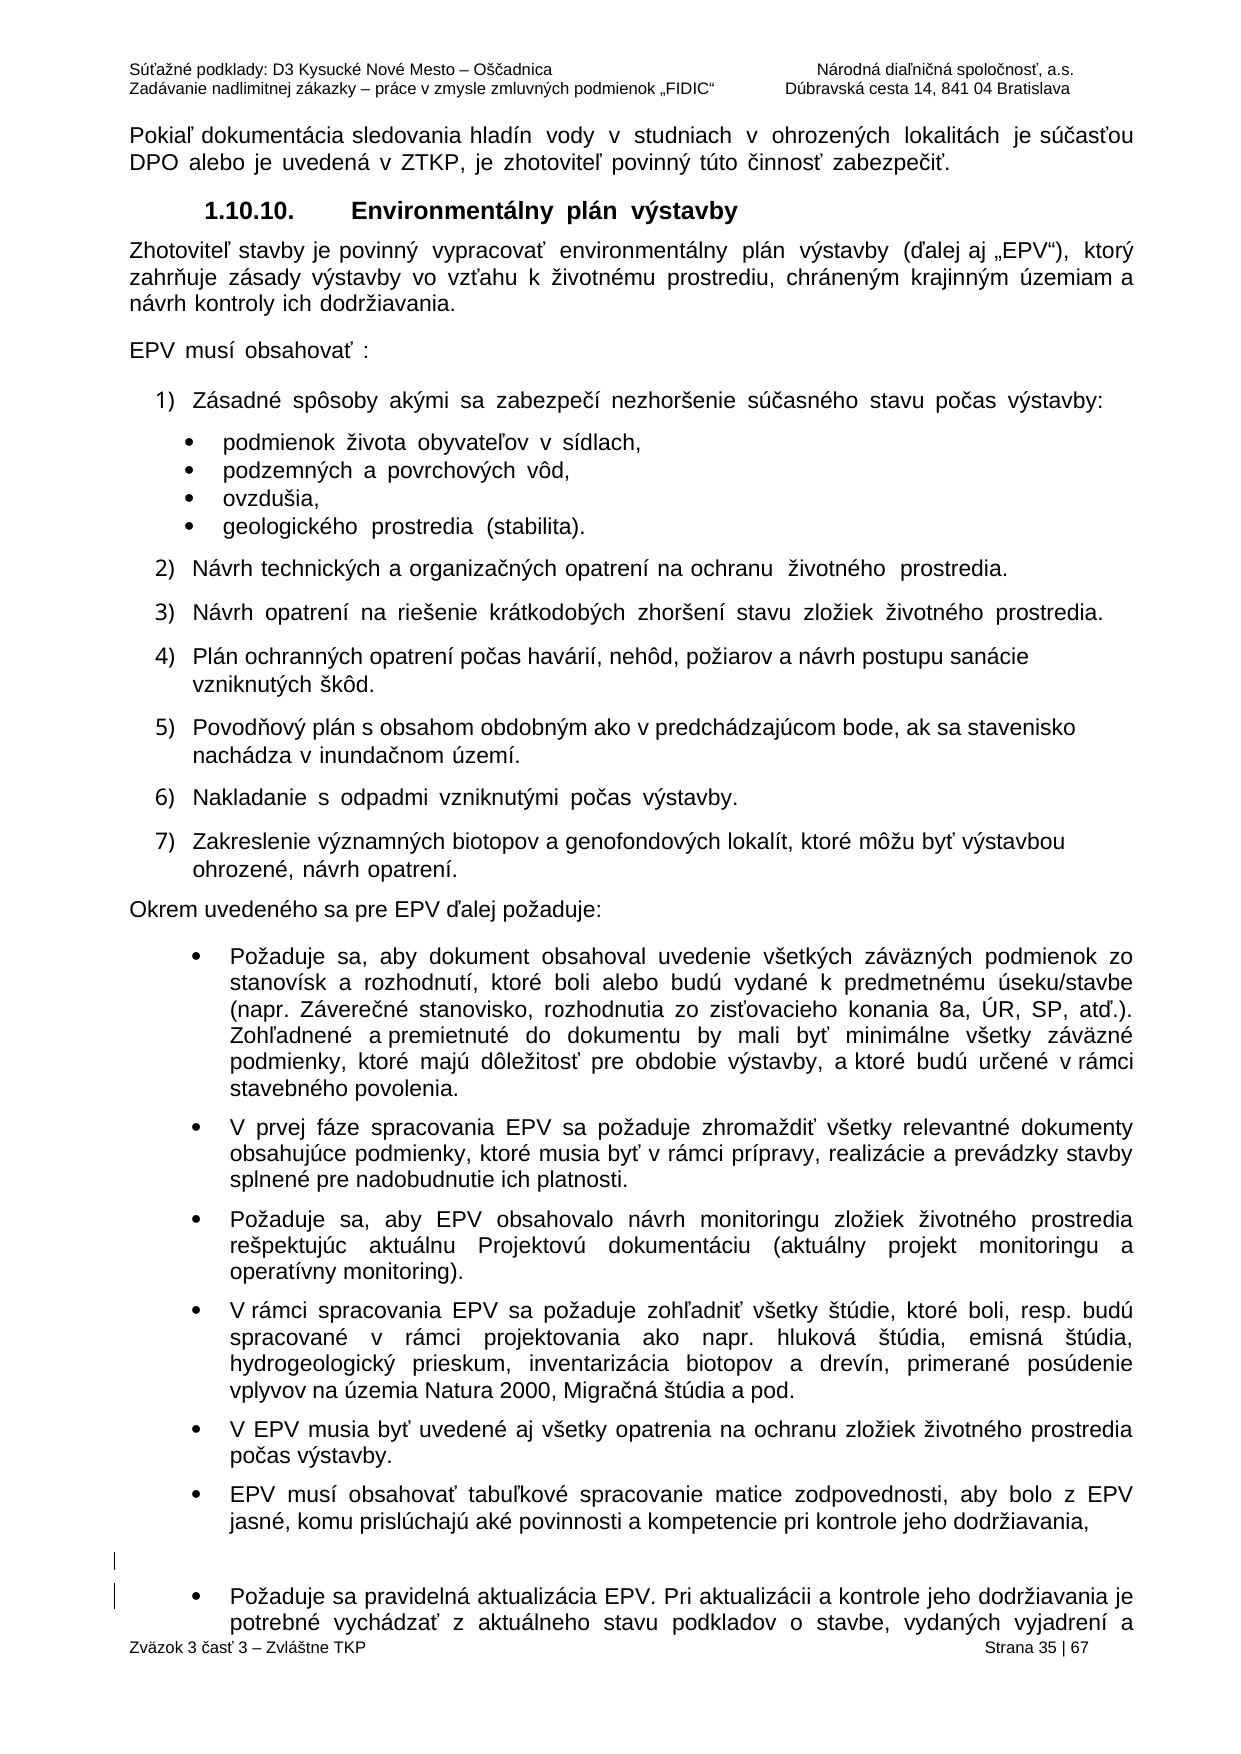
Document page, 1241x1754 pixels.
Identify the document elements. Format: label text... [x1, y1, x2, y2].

list V rámci spracovania EPV sa požaduje zohľadniť všetky štúdie, ktoré boli, resp. budú spracované v rámci projektovania ako napr. hluková štúdia, emisná štúdia, hydrogeologický prieskum, inventarizácia biotopov a drevín, primerané posúdenie vplyvov na územia Natura 2000, Migračná štúdia a pod. [192, 1297, 1134, 1403]
list podmienok života obyvateľov v sídlach, [185, 428, 1134, 456]
list Nakladanie s odpadmi vzniknutými počas výstavby. [154, 781, 1134, 812]
list Požaduje sa, aby EPV obsahovalo návrh monitoringu zložiek životného prostredia rešpektujúc aktuálnu Projektovú dokumentáciu (aktuálny projekt monitoringu a operatívny monitoring). [192, 1206, 1134, 1285]
list Návrh technických a organizačných opatrení na ochranu životného prostredia. [154, 552, 1123, 584]
subtitle Environmentálny plán výstavby [204, 196, 1134, 224]
list EPV musí obsahovať tabuľkové spracovanie matice zodpovednosti, aby bolo z EPV jasné, komu prislúchajú aké povinnosti a kompetencie pri kontrole jeho dodržiavania, [192, 1481, 1134, 1534]
text Okrem uvedeného sa pre EPV ďalej požaduje: [129, 896, 1134, 922]
list V EPV musia byť uvedené aj všetky opatrenia na ochranu zložiek životného prostredia počas výstavby. [192, 1416, 1134, 1468]
list Povodňový plán s obsahom obdobným ako v predchádzajúcom bode, ak sa stavenisko nachádza v inundačnom území. [155, 711, 1123, 768]
list Zásadné spôsoby akými sa zabezpečí nezhoršenie súčasného stavu počas výstavby: [154, 384, 1134, 415]
list Zakreslenie významných biotopov a genofondových lokalít, ktoré môžu byť výstavbou ohrozené, návrh opatrení. [155, 825, 1123, 883]
list Návrh opatrení na riešenie krátkodobých zhoršení stavu zložiek životného prostredia. [154, 596, 1134, 627]
list V prvej fáze spracovania EPV sa požaduje zhromaždiť všetky relevantné dokumenty obsahujúce podmienky, ktoré musia byť v rámci prípravy, realizácie a prevádzky stavby splnené pre nadobudnutie ich platnosti. [192, 1114, 1134, 1193]
list geologického prostredia (stabilita). [185, 512, 1134, 540]
text EPV musí obsahovať : [129, 337, 1134, 363]
text Zhotoviteľ stavby je povinný vypracovať environmentálny plán výstavby (ďalej aj „EPV“), ktorý zahrňuje zásady výstavby vo vzťahu k životnému prostrediu, chráneným krajinným územiam a návrh kontroly ich dodržiavania. [129, 237, 1134, 316]
list ovzdušia, [185, 484, 1134, 512]
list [192, 1583, 1134, 1636]
text Pokiaľ dokumentácia sledovania hladín vody v studniach v ohrozených lokalitách je súčasťou DPO alebo je uvedená v ZTKP, je zhotoviteľ povinný túto činnosť zabezpečiť. [129, 122, 1134, 175]
list podzemných a povrchových vôd, [185, 456, 1134, 484]
list Plán ochranných opatrení počas havárií, nehôd, požiarov a návrh postupu sanácie vzniknutých škôd. [155, 640, 1123, 698]
list Požaduje sa, aby dokument obsahoval uvedenie všetkých záväzných podmienok zo stanovísk a rozhodnutí, ktoré boli alebo budú vydané k predmetnému úseku/stavbe (napr. Záverečné stanovisko, rozhodnutia zo zisťovacieho konania 8a, ÚR, SP, atď.). Zohľadnené a premietnuté do dokumentu by mali byť minimálne všetky záväzné podmienky, ktoré majú dôležitosť pre obdobie výstavby, a ktoré budú určené v rámci stavebného povolenia. [192, 943, 1134, 1101]
